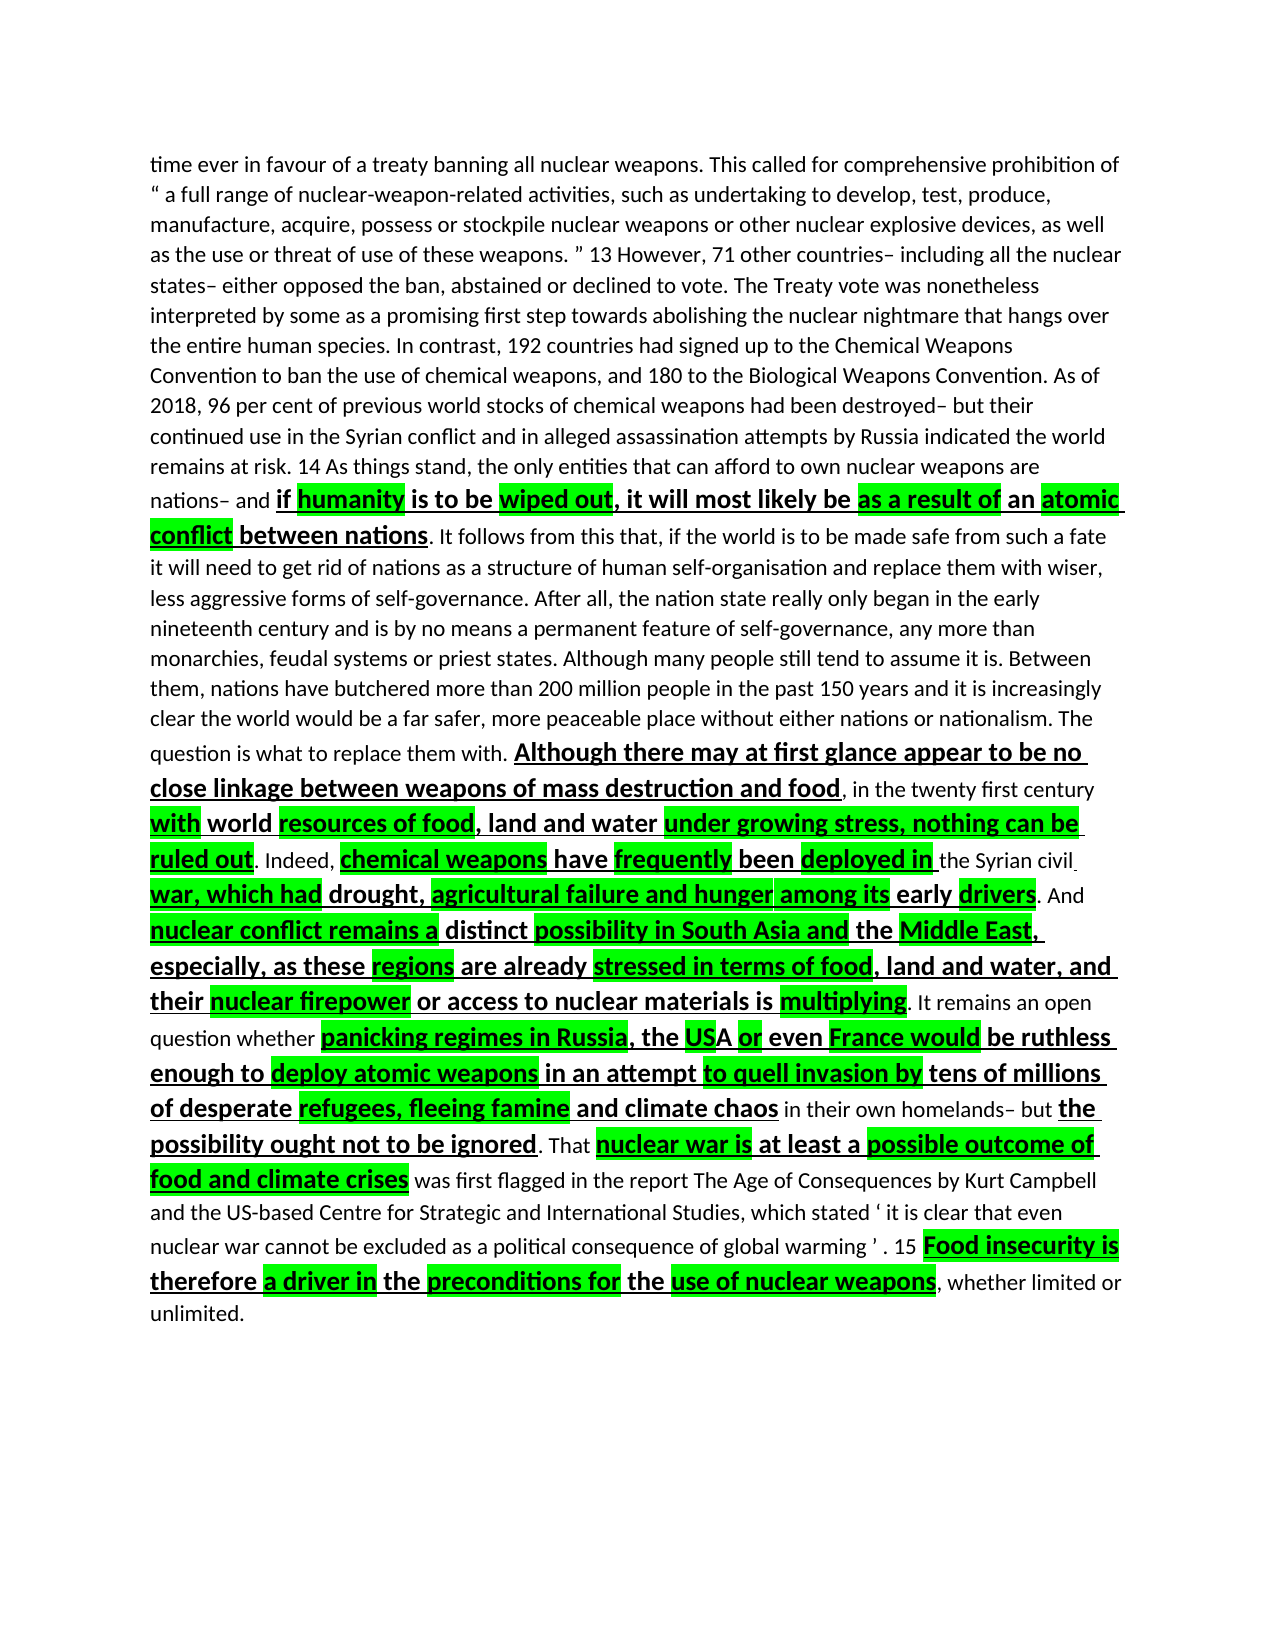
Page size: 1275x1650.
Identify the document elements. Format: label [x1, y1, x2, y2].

text [150, 150, 1125, 1327]
